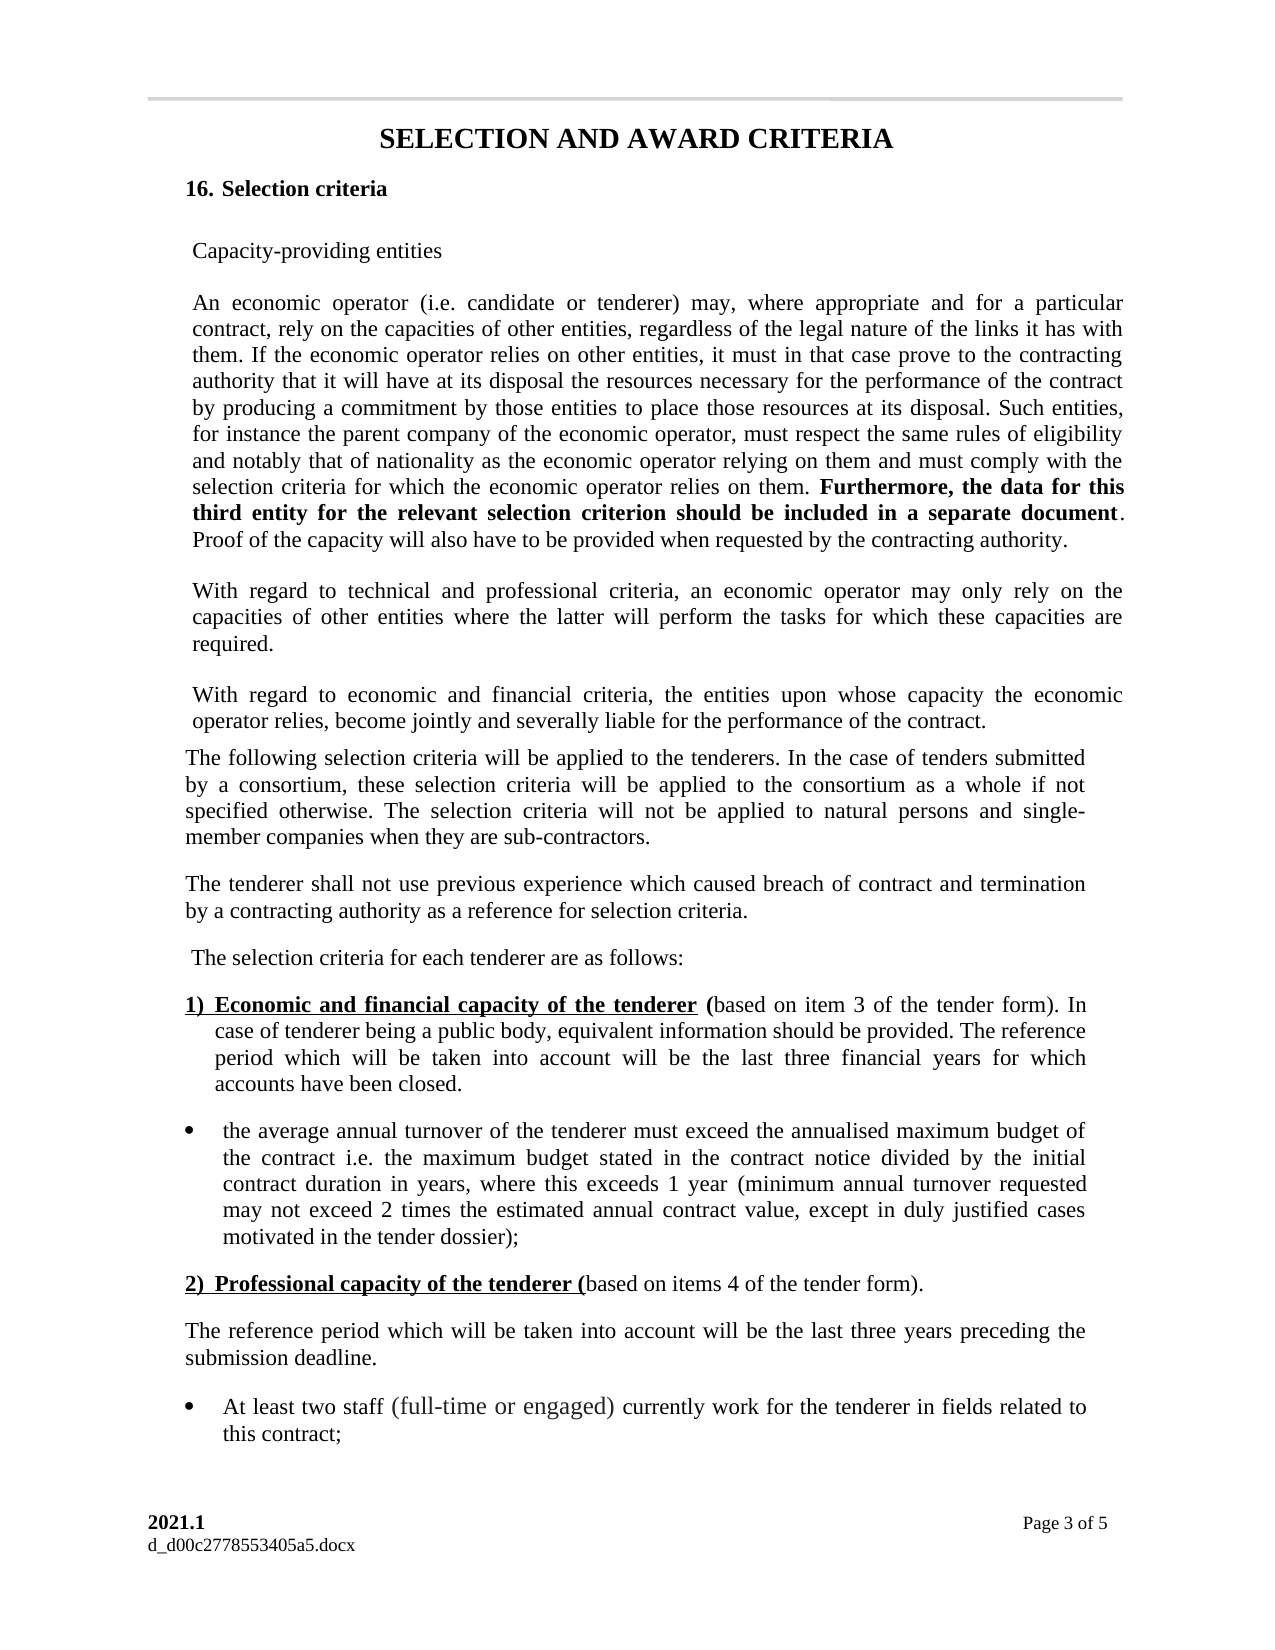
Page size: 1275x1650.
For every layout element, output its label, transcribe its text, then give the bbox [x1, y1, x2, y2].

text An economic operator (i.e. candidate or tenderer) may, where appropriate and for a particular contract, rely on the capacities of other entities, regardless of the legal nature of the links it has with them. If the economic operator relies on other entities, it must in that case prove to the contracting authority that it will have at its disposal the resources necessary for the performance of the contract by producing a commitment by those entities to place those resources at its disposal. Such entities, for instance the parent company of the economic operator, must respect the same rules of eligibility and notably that of nationality as the economic operator relying on them and must comply with the selection criteria for which the economic operator relies on them. Furthermore, the data for this third entity for the relevant selection criterion should be included in a separate document. Proof of the capacity will also have to be provided when requested by the contracting authority. [192, 288, 1125, 552]
text The following selection criteria will be applied to the tenderers. In the case of tenders submitted by a consortium, these selection criteria will be applied to the consortium as a whole if not specified otherwise. The selection criteria will not be applied to natural persons and single-member companies when they are sub-contractors. [185, 744, 1087, 850]
text With regard to economic and financial criteria, the entities upon whose capacity the economic operator relies, become jointly and severally liable for the performance of the contract. [192, 681, 1125, 734]
list At least two staff (full-time or engaged) currently work for the tenderer in fields related to this contract; [185, 1391, 1087, 1446]
list the average annual turnover of the tenderer must exceed the annualised maximum budget of the contract i.e. the maximum budget stated in the contract notice divided by the initial contract duration in years, where this exceeds 1 year (minimum annual turnover requested may not exceed 2 times the estimated annual contract value, except in duly justified cases motivated in the tender dossier); [185, 1117, 1087, 1249]
text 1) Economic and financial capacity of the tenderer (based on item 3 of the tender form). In case of tenderer being a public body, equivalent information should be provided. The reference period which will be taken into account will be the last three financial years for which accounts have been closed. [185, 991, 1088, 1097]
text With regard to technical and professional criteria, an economic operator may only rely on the capacities of other entities where the latter will perform the tasks for which these capacities are required. [192, 577, 1125, 656]
text The tenderer shall not use previous experience which caused breach of contract and termination by a contracting authority as a reference for selection criteria. [185, 871, 1087, 923]
text The reference period which will be taken into account will be the last three years preceding the submission deadline. [185, 1317, 1088, 1370]
text Capacity-providing entities [192, 237, 1125, 263]
text SELECTION AND AWARD CRITERIA [148, 121, 1125, 154]
text The selection criteria for each tenderer are as follows: [148, 944, 1125, 970]
text 16. Selection criteria [185, 175, 1125, 202]
text 2) Professional capacity of the tenderer (based on items 4 of the tender form). [185, 1270, 1088, 1296]
